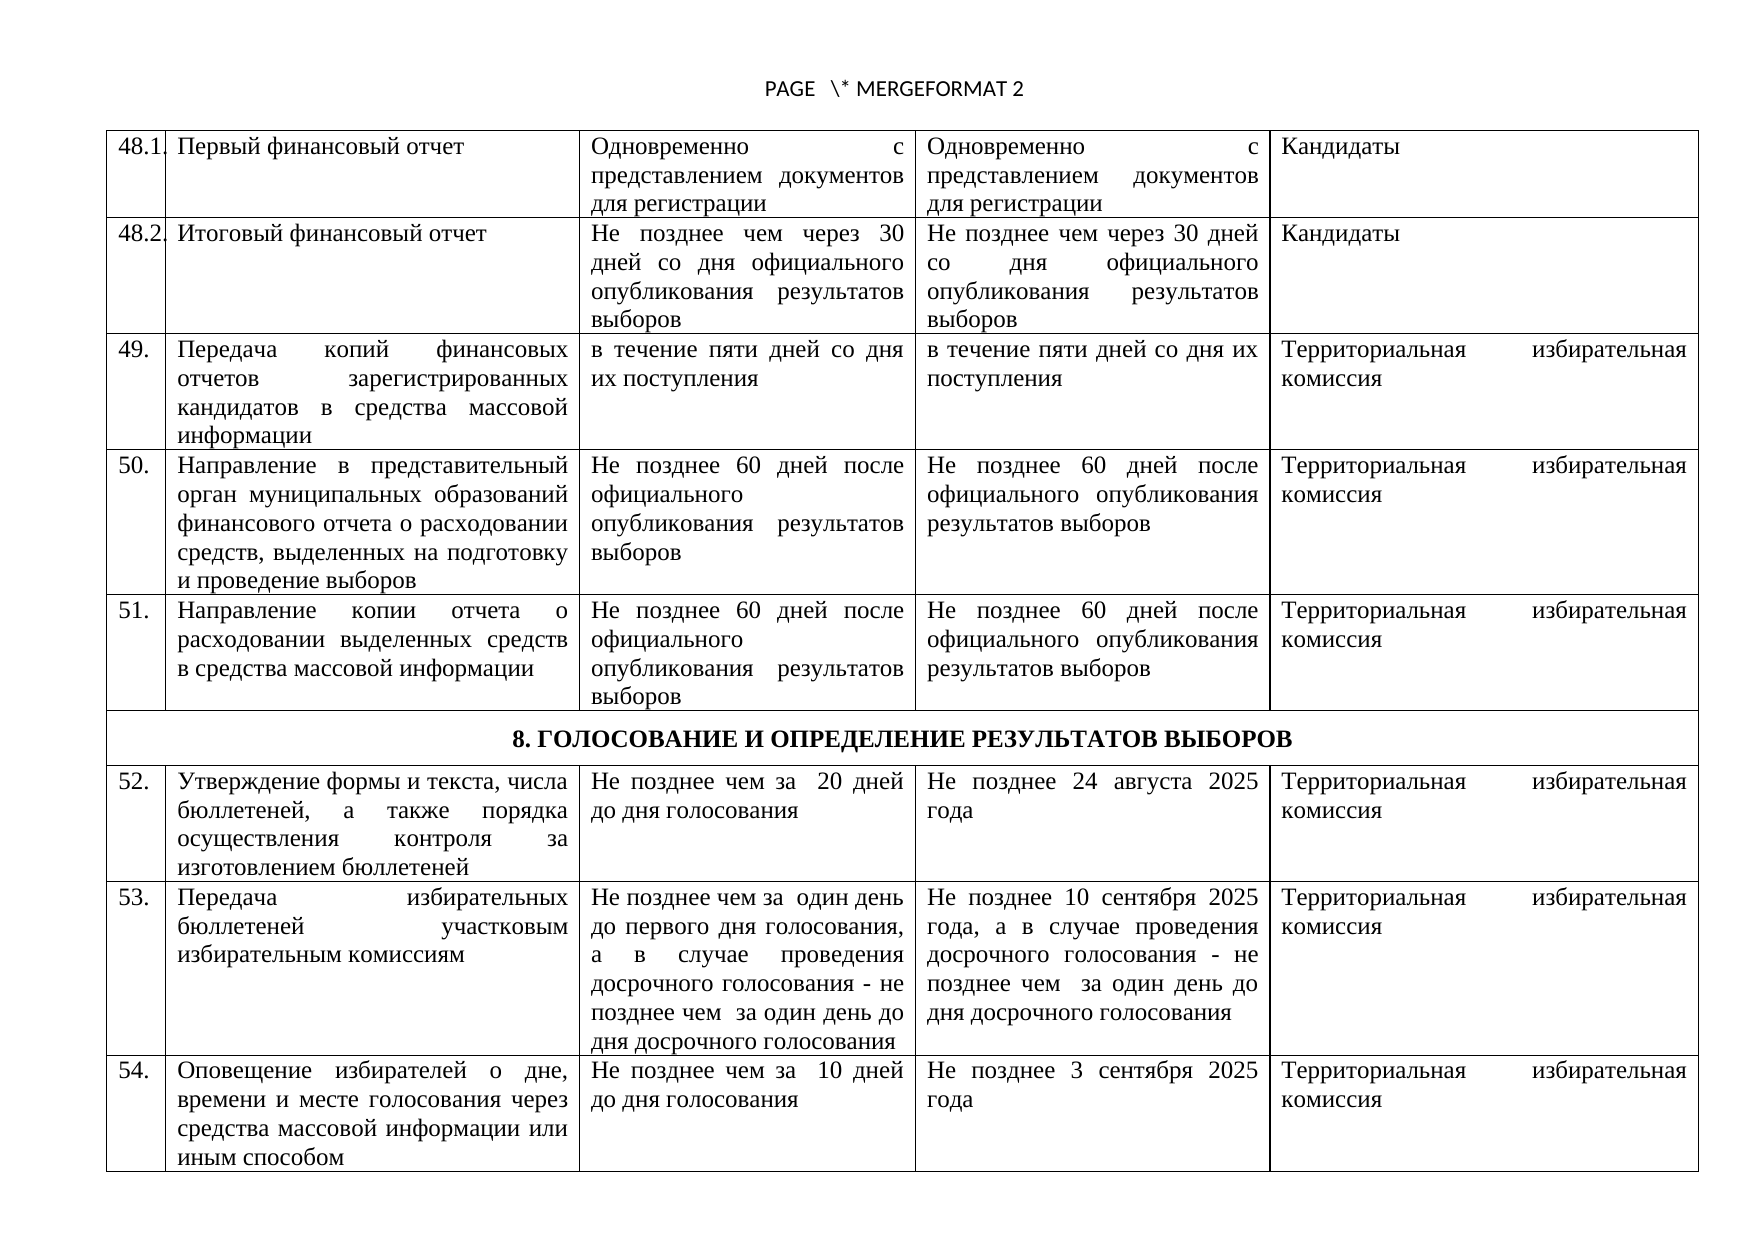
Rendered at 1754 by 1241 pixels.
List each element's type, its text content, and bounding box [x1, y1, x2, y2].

table_cell Кандидаты [1271, 131, 1698, 217]
table_cell Не позднее чем за 20 дней до дня голосования [580, 766, 915, 881]
table_cell Не позднее чем через 30 дней со дня официального опубликования результатов выборов [916, 218, 1269, 333]
table_cell Кандидаты [1271, 218, 1698, 333]
table_cell Территориальная избирательная комиссия [1271, 334, 1698, 449]
table_cell Территориальная избирательная комиссия [1271, 595, 1698, 710]
table_cell Территориальная избирательная комиссия [1271, 766, 1698, 881]
table_cell Не позднее чем за 10 дней до дня голосования [580, 1056, 915, 1171]
table_cell Направление в представительный орган муниципальных образований финансового отчета о расходовании средств, выделенных на подготовку и проведение выборов [166, 450, 579, 594]
table_cell Утверждение формы и текста, числа бюллетеней, а также порядка осуществления контроля за изготовлением бюллетеней [166, 766, 579, 881]
table_cell Одновременно с представлением документов для регистрации [580, 131, 915, 217]
table_cell Направление копии отчета о расходовании выделенных средств в средства массовой информации [166, 595, 579, 710]
table_cell Итоговый финансовый отчет [166, 218, 579, 333]
table_cell Не позднее 3 сентября 2025 года [916, 1056, 1269, 1171]
table_cell Первый финансовый отчет [166, 131, 579, 217]
table_cell [107, 766, 165, 881]
table_cell Одновременно с представлением документов для регистрации [916, 131, 1269, 217]
table_cell [107, 218, 165, 333]
table_cell [107, 131, 165, 217]
table_cell [107, 882, 165, 1054]
table_cell [107, 1056, 165, 1171]
table_cell Не позднее 60 дней после официального опубликования результатов выборов [916, 450, 1269, 594]
table_cell Передача копий финансовых отчетов зарегистрированных кандидатов в средства массовой информации [166, 334, 579, 449]
table_cell Не позднее 60 дней после официального опубликования результатов выборов [580, 595, 915, 710]
table_cell Не позднее 60 дней после официального опубликования результатов выборов [916, 595, 1269, 710]
table_cell Территориальная избирательная комиссия [1271, 882, 1698, 1054]
table_cell Передача избирательных бюллетеней участковым избирательным комиссиям [166, 882, 579, 1054]
table_cell Оповещение избирателей о дне, времени и месте голосования через средства массовой информации или иным способом [166, 1056, 579, 1171]
table_cell [107, 595, 165, 710]
table_cell Не позднее чем за один день до первого дня голосования, а в случае проведения досрочного голосования - не позднее чем за один день до дня досрочного голосования [580, 882, 915, 1054]
table_cell Не позднее 24 августа 2025 года [916, 766, 1269, 881]
table_cell Территориальная избирательная комиссия [1271, 1056, 1698, 1171]
table_cell [107, 450, 165, 594]
table_cell Не позднее чем через 30 дней со дня официального опубликования результатов выборов [580, 218, 915, 333]
table_cell Не позднее 60 дней после официального опубликования результатов выборов [580, 450, 915, 594]
table_cell 8. ГОЛОСОВАНИЕ И ОПРЕДЕЛЕНИЕ РЕЗУЛЬТАТОВ ВЫБОРОВ [107, 711, 1698, 765]
table_cell в течение пяти дней со дня их поступления [580, 334, 915, 449]
table_cell [107, 334, 165, 449]
table_cell Территориальная избирательная комиссия [1271, 450, 1698, 594]
table_cell Не позднее 10 сентября 2025 года, а в случае проведения досрочного голосования - не позднее чем за один день до дня досрочного голосования [916, 882, 1269, 1054]
table_cell в течение пяти дней со дня их поступления [916, 334, 1269, 449]
